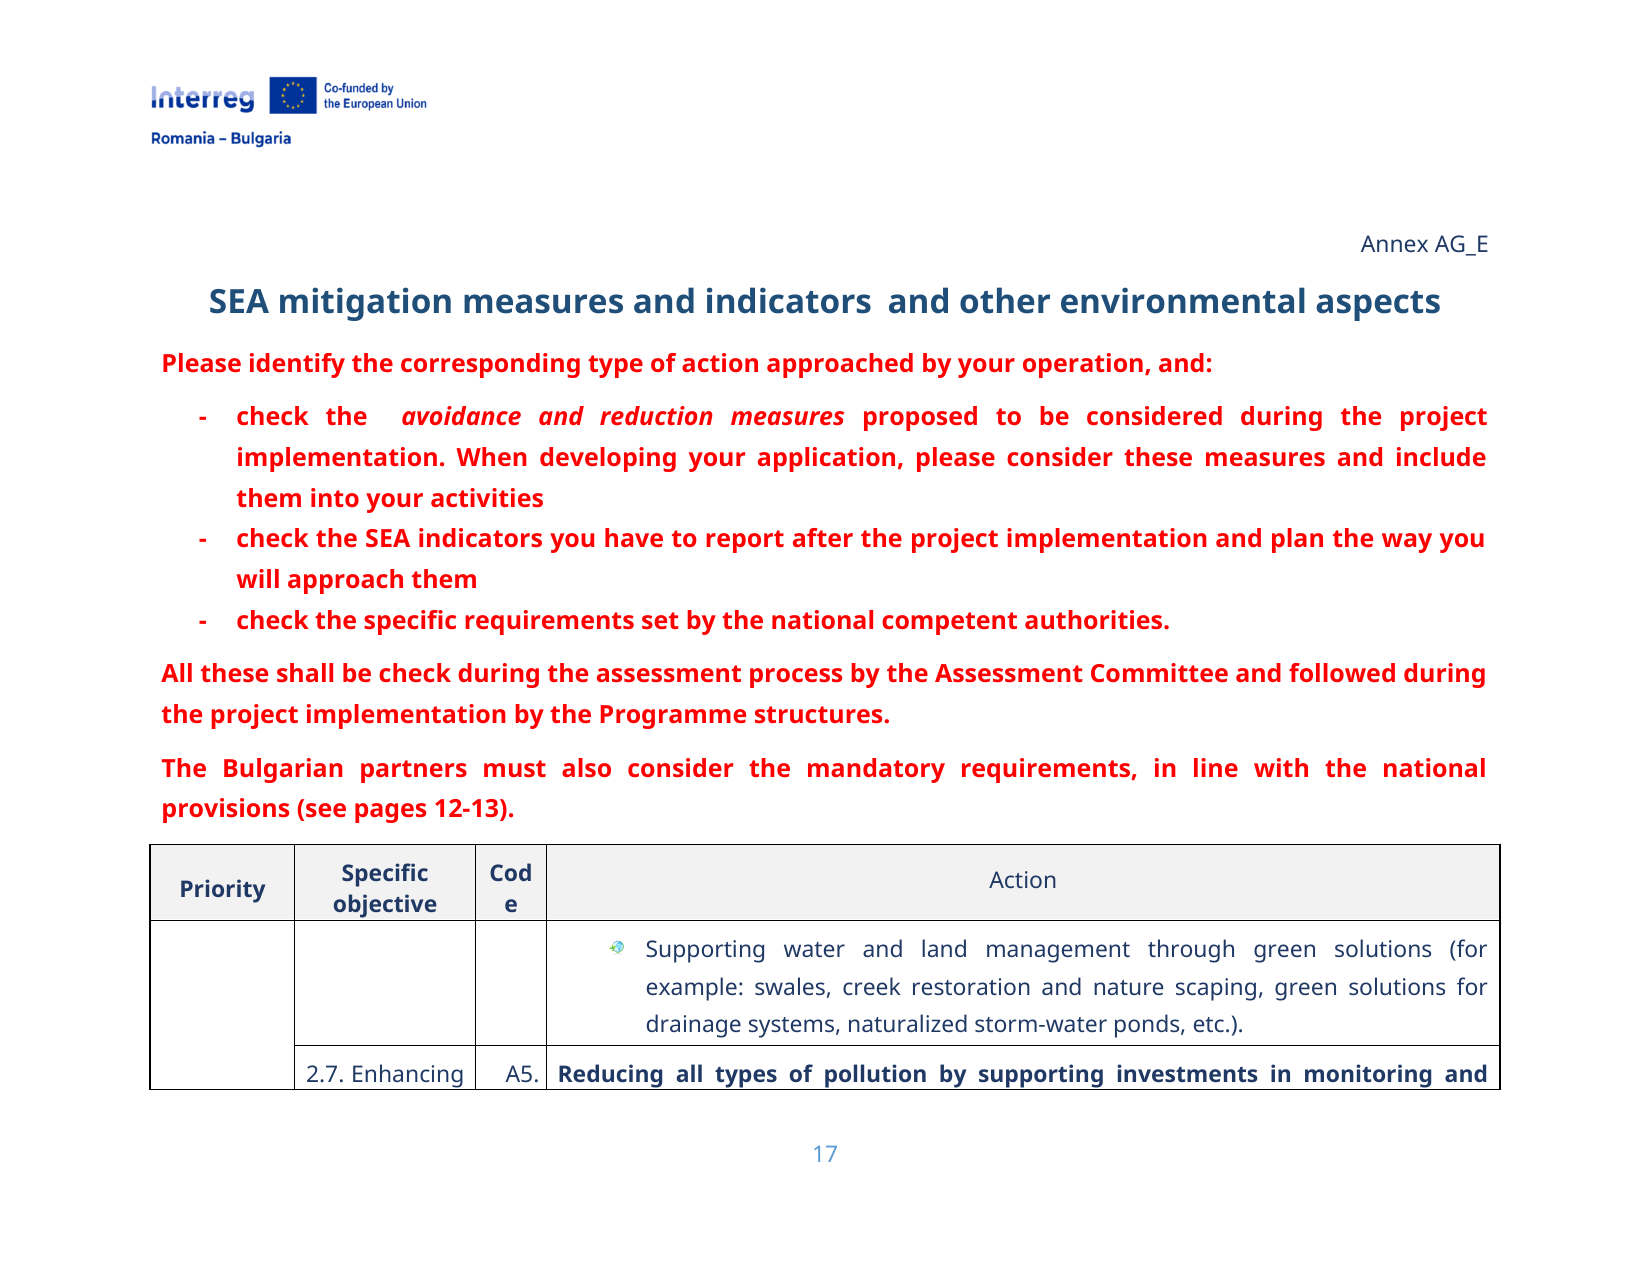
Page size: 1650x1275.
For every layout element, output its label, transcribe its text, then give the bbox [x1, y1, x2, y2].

table_cell Reducing all types of pollution by supporting investments in monitoring and data collection on air, soil and water pollution Improving pollution control by supporting investments in monitoring and data collection on air, soil and water pollution, particularly in urban areas, including through setting up tools for measuring the air, soil and water quality and providing real-time data (e.g., networks of sensors and applications and platforms to allow reporting by the public). [547, 1046, 1499, 1089]
table_cell [476, 1046, 546, 1089]
table_cell [476, 921, 546, 1044]
table_cell Action [547, 845, 1499, 919]
picture [608, 940, 624, 958]
table_cell Climate change adaptation actions (Ecosystem-based disaster risk reduction (Eco-DRR) solutions) Supporting behavioral change, by raising awareness, building networks of communities and stakeholders and implementing educational activities on how to adapt to the negative effect of the climate change, especially among the local communities, tourists and forest owners; Developing joint methods and tools to improve the planning, decision-making and intervention capacity of relevant stakeholders, including public engagement, in the adaptation to climate change (e.g. identification, assessment of needs, designing and implementing joint cross-border strategies, action plans, procedures, methodologies, policies, tools, monitoring systems etc.); Developing methods and tools to support adaptation planning and decision-making on climate change adaptation measures; Identifying, assessing and reducing the negative implications of climate change on socio-economic activities in the area (e.g. development and implementation of joint strategies, tools, plans, solutions, joint support activity); Implementing joint ecosystem-based measures for climate change adaptation, for example: Reforestation, conservation and forest protection measures, including implementing community-based forest monitoring systems related to climate change; Preventing and reversing desertification through integrated management of land and water (e.g. protecting the vegetative cover, planting trees, establishing seed banks, enriching the soil with nutrients, reintroducing selected species, building green "buffer areas"); Supporting water and land management through green solutions (for example: swales, creek restoration and nature scaping, green solutions for drainage systems, naturalized storm-water ponds, etc.). [547, 921, 1499, 1044]
table_cell Priority [151, 845, 294, 919]
picture [150, 75, 428, 154]
table_cell Code [476, 845, 546, 919]
table_cell Specific objective [295, 845, 475, 919]
table_header Annex AG_E SEA mitigation measures and indicators and other environmental aspects Please identify the corresponding type of action approached by your operation, and: check the avoidance and reduction measures proposed to be considered during the project implementation. When developing your application, please consider these measures and include them into your activities check the SEA indicators you have to report after the project implementation and plan the way you will approach them check the specific requirements set by the national competent authorities. All these shall be check during the assessment process by the Assessment Committee and followed during the project implementation by the Programme structures. The Bulgarian partners must also consider the mandatory requirements, in line with the national provisions (see pages 12-13). [150, 216, 1500, 843]
